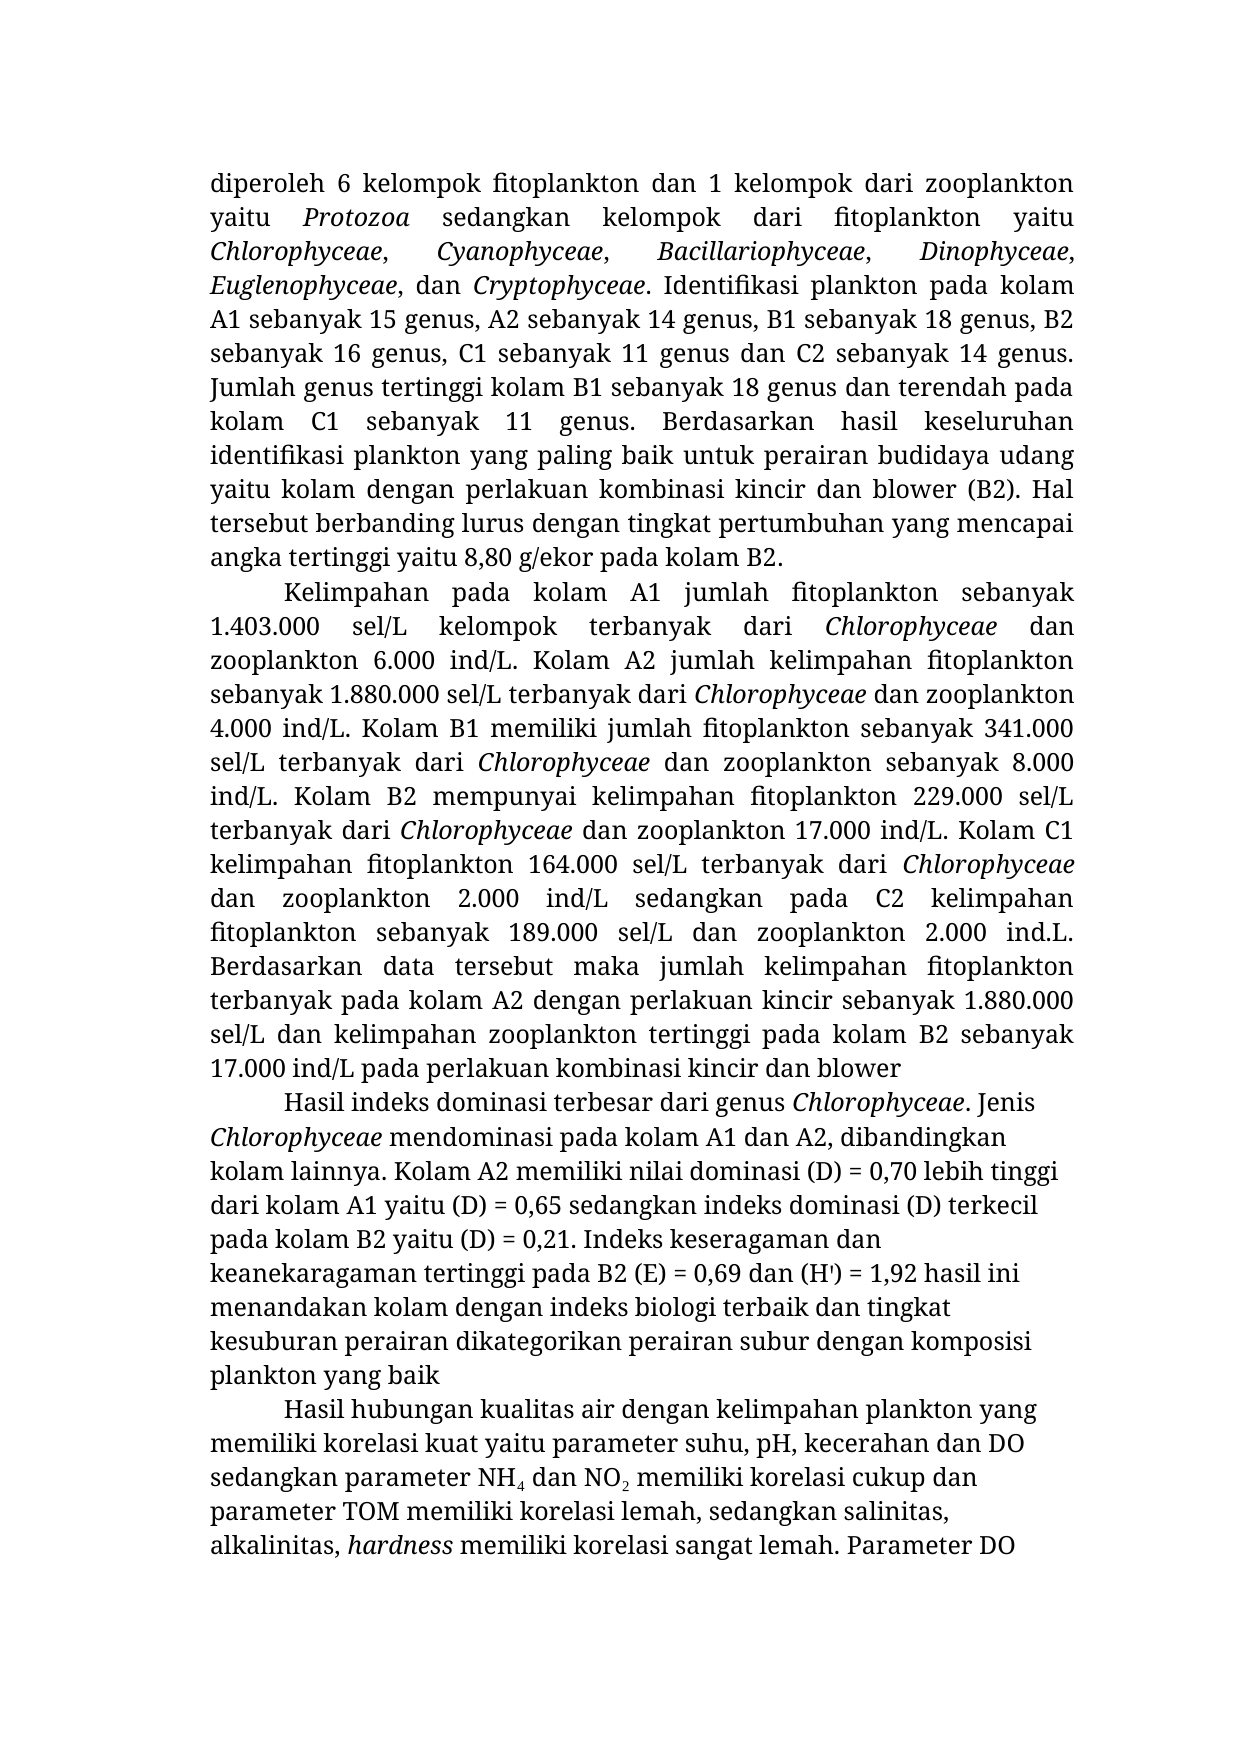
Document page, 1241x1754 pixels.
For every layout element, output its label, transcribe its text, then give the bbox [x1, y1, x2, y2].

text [210, 165, 1075, 574]
text Kelimpahan pada kolam A1 jumlah fitoplankton sebanyak 1.403.000 sel/L kelompok terbanyak dari Chlorophyceae dan zooplankton 6.000 ind/L. Kolam A2 jumlah kelimpahan fitoplankton sebanyak 1.880.000 sel/L terbanyak dari Chlorophyceae dan zooplankton 4.000 ind/L. Kolam B1 memiliki jumlah fitoplankton sebanyak 341.000 sel/L terbanyak dari Chlorophyceae dan zooplankton sebanyak 8.000 ind/L. Kolam B2 mempunyai kelimpahan fitoplankton 229.000 sel/L terbanyak dari Chlorophyceae dan zooplankton 17.000 ind/L. Kolam C1 kelimpahan fitoplankton 164.000 sel/L terbanyak dari Chlorophyceae dan zooplankton 2.000 ind/L sedangkan pada C2 kelimpahan fitoplankton sebanyak 189.000 sel/L dan zooplankton 2.000 ind.L. Berdasarkan data tersebut maka jumlah kelimpahan fitoplankton terbanyak pada kolam A2 dengan perlakuan kincir sebanyak 1.880.000 sel/L dan kelimpahan zooplankton tertinggi pada kolam B2 sebanyak 17.000 ind/L pada perlakuan kombinasi kincir dan blower [210, 574, 1075, 1085]
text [210, 1392, 1075, 1562]
text Hasil indeks dominasi terbesar dari genus Chlorophyceae. Jenis Chlorophyceae mendominasi pada kolam A1 dan A2, dibandingkan kolam lainnya. Kolam A2 memiliki nilai dominasi (D) = 0,70 lebih tinggi dari kolam A1 yaitu (D) = 0,65 sedangkan indeks dominasi (D) terkecil pada kolam B2 yaitu (D) = 0,21. Indeks keseragaman dan keanekaragaman tertinggi pada B2 (E) = 0,69 dan (Hꞌ) = 1,92 hasil ini menandakan kolam dengan indeks biologi terbaik dan tingkat kesuburan perairan dikategorikan perairan subur dengan komposisi plankton yang baik [210, 1085, 1075, 1392]
